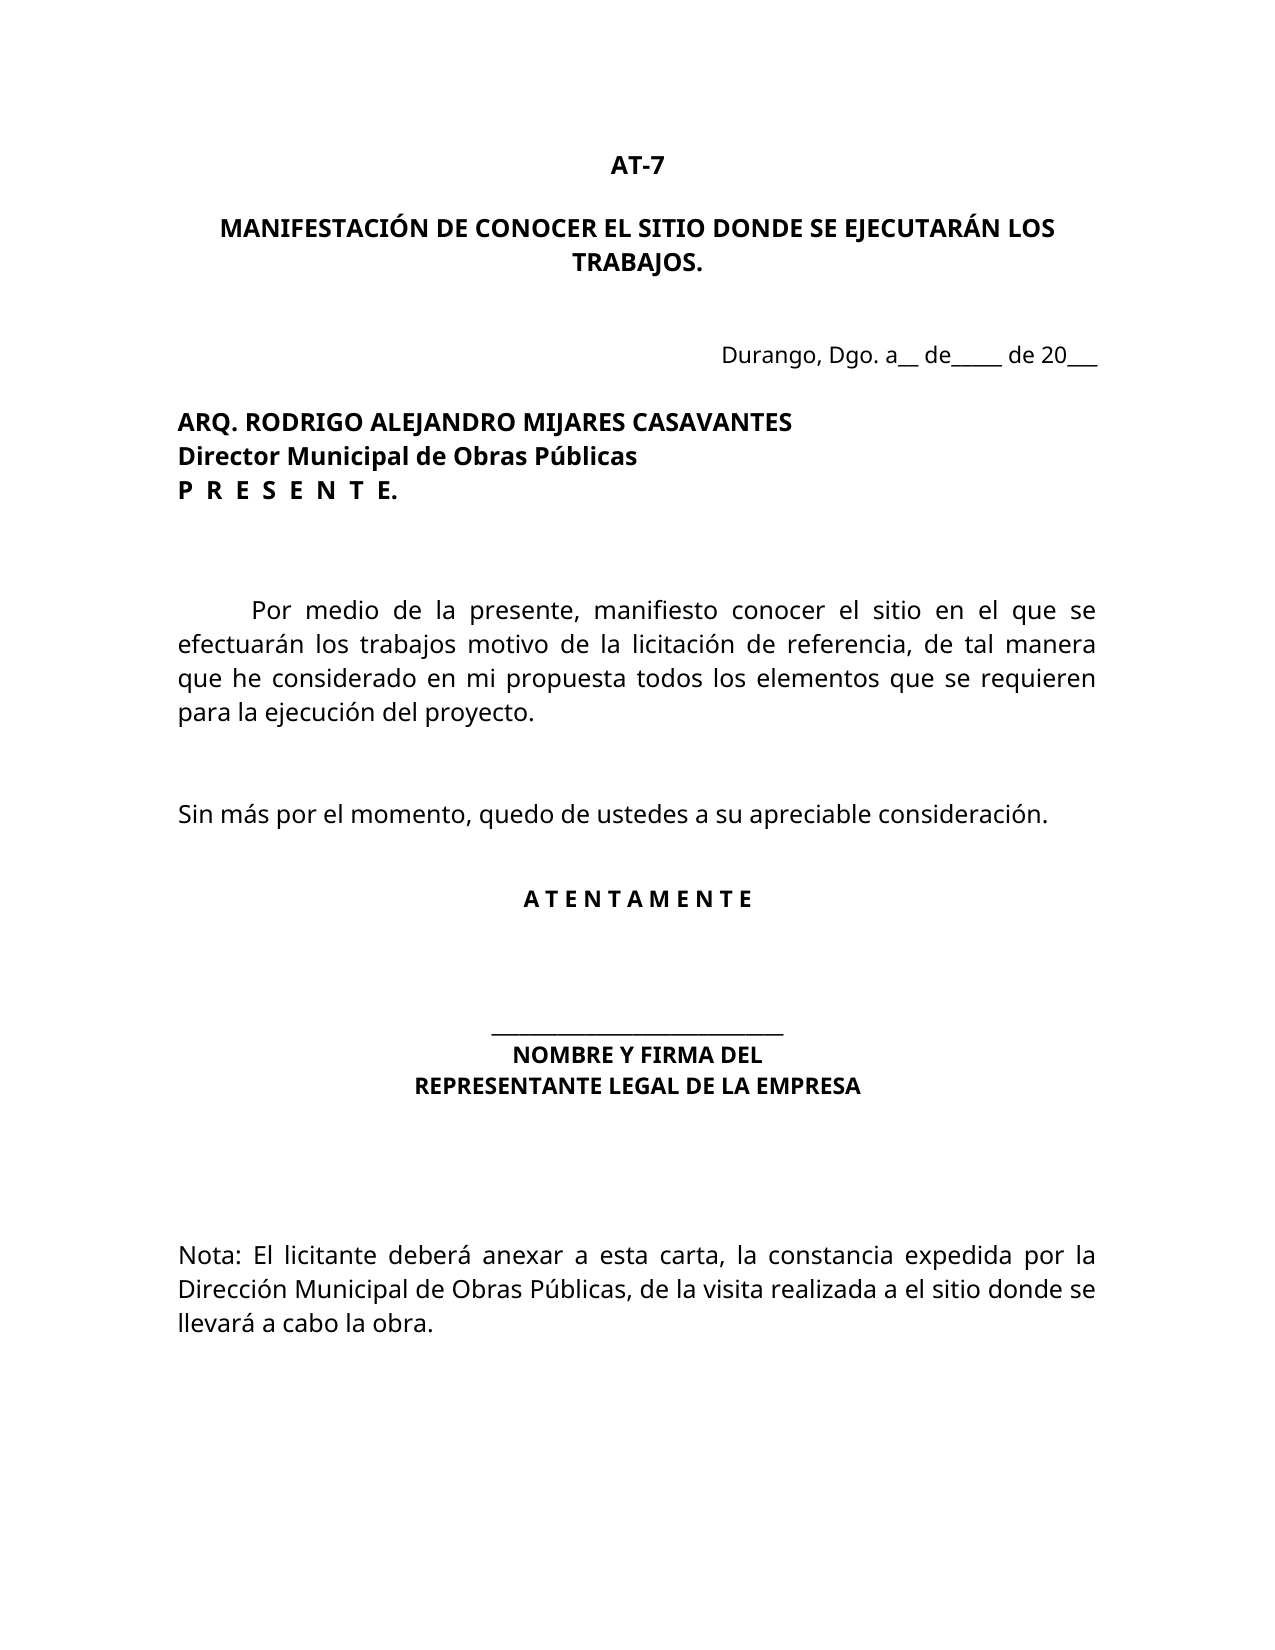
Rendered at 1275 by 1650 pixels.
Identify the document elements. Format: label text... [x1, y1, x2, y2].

text Director Municipal de Obras Públicas [177, 438, 1098, 472]
text P R E S E N T E. [177, 472, 1098, 507]
text Nota: El licitante deberá anexar a esta carta, la constancia expedida por la Dirección Municipal de Obras Públicas, de la visita realizada a el sitio donde se llevará a cabo la obra. [177, 1238, 1098, 1340]
text NOMBRE Y FIRMA DEL [177, 1039, 1098, 1070]
text REPRESENTANTE LEGAL DE LA EMPRESA [177, 1070, 1098, 1102]
text Durango, Dgo. a__ de_____ de 20___ [177, 339, 1098, 370]
text ARQ. RODRIGO ALEJANDRO MIJARES CASAVANTES [177, 404, 1098, 438]
text A T E N T A M E N T E [177, 883, 1098, 914]
text AT-7 [177, 148, 1098, 182]
text MANIFESTACIÓN DE CONOCER EL SITIO DONDE SE EJECUTARÁN LOS TRABAJOS. [177, 211, 1098, 279]
text _______________________________ [177, 1008, 1098, 1039]
text Sin más por el momento, quedo de ustedes a su apreciable consideración. [177, 797, 1098, 831]
text Por medio de la presente, manifiesto conocer el sitio en el que se efectuarán los trabajos motivo de la licitación de referencia, de tal manera que he considerado en mi propuesta todos los elementos que se requieren para la ejecución del proyecto. [177, 592, 1098, 729]
